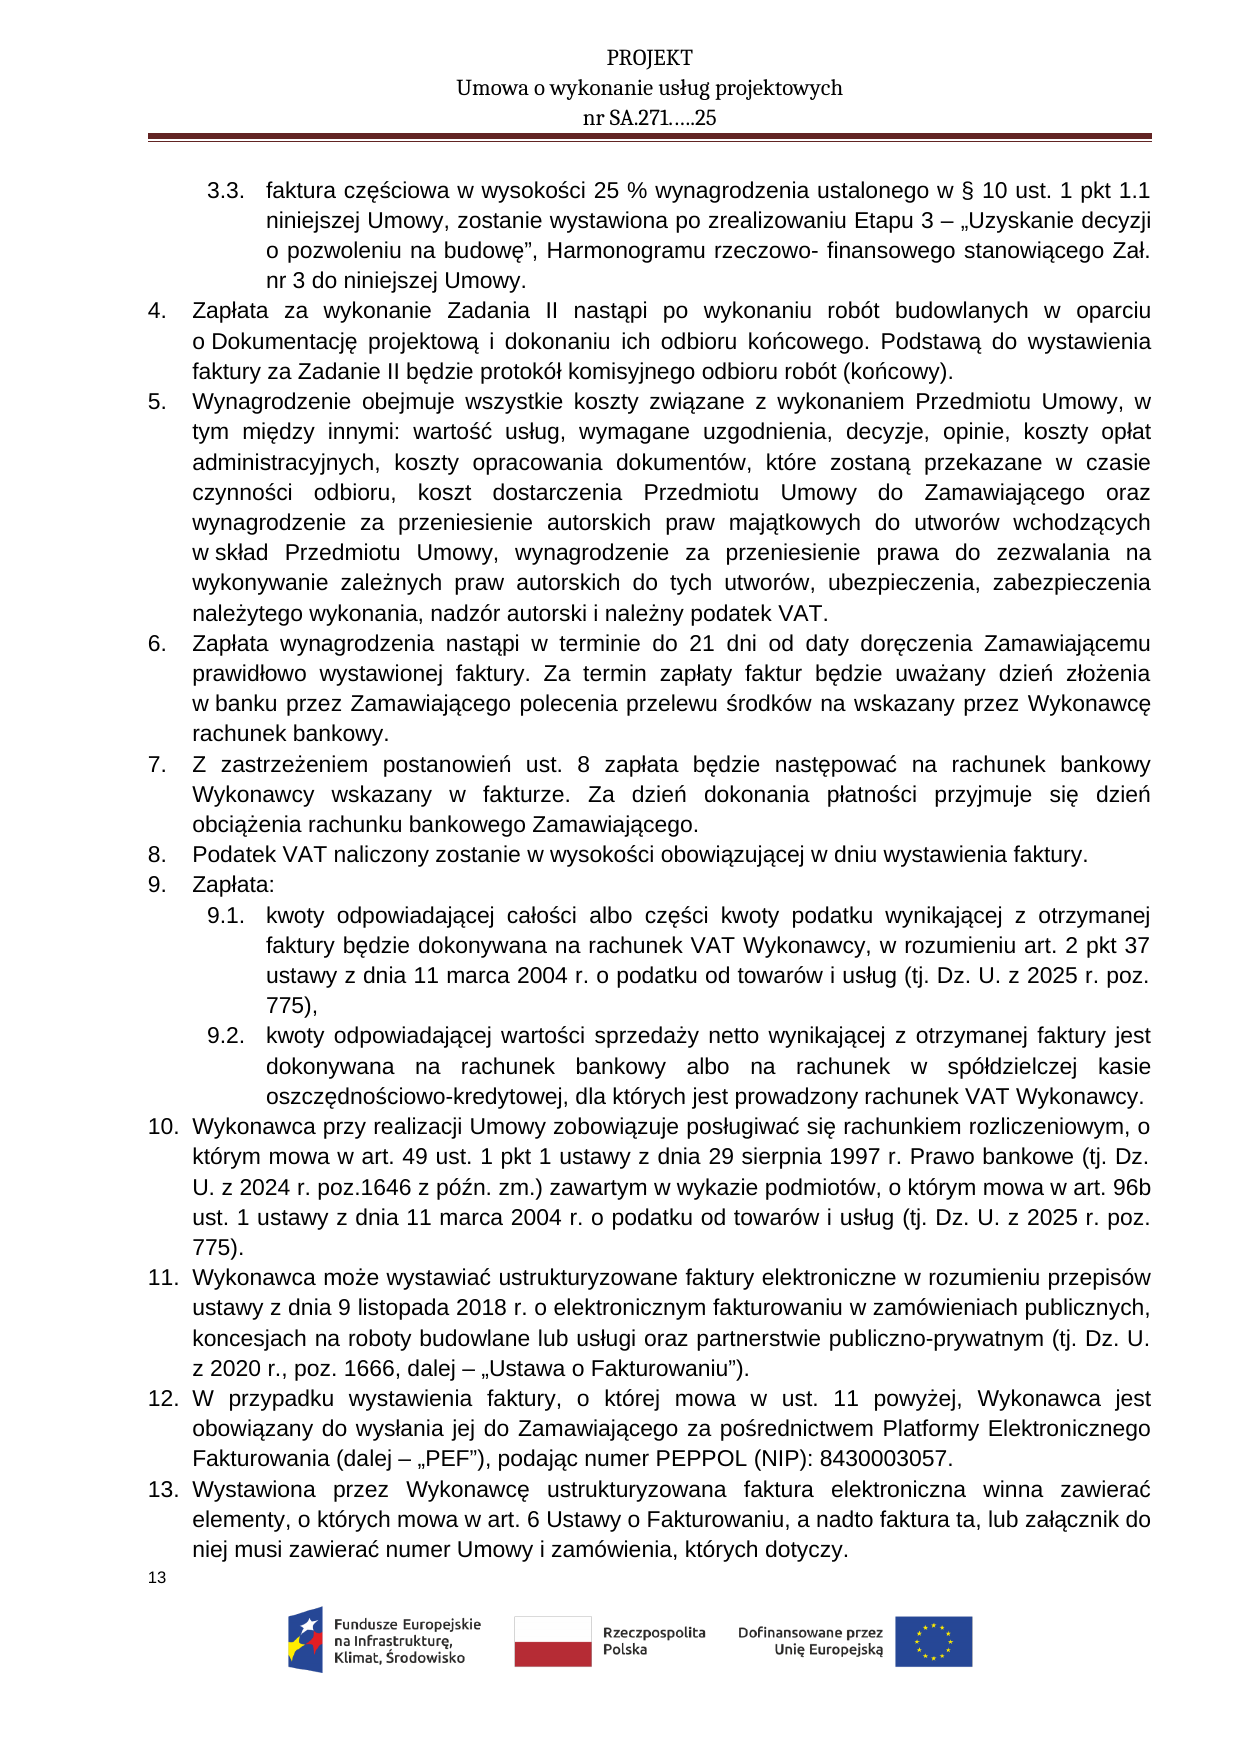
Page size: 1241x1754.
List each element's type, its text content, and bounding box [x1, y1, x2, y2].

subtitle Podatek VAT naliczony zostanie w wysokości obowiązującej w dniu wystawienia faktury. [148, 841, 1152, 867]
subtitle kwoty odpowiadającej wartości sprzedaży netto wynikającej z otrzymanej faktury jest dokonywana na rachunek bankowy albo na rachunek w spółdzielczej kasie oszczędnościowo-kredytowej, dla których jest prowadzony rachunek VAT Wykonawcy. [207, 1022, 1152, 1109]
subtitle kwoty odpowiadającej całości albo części kwoty podatku wynikającej z otrzymanej faktury będzie dokonywana na rachunek VAT Wykonawcy, w rozumieniu art. 2 pkt 37 ustawy z dnia 11 marca 2004 r. o podatku od towarów i usług (tj. Dz. U. z 2025 r. poz. 775), [207, 902, 1152, 1018]
subtitle Zapłata wynagrodzenia nastąpi w terminie do 21 dni od daty doręczenia Zamawiającemu prawidłowo wystawionej faktury. Za termin zapłaty faktur będzie uważany dzień złożenia w banku przez Zamawiającego polecenia przelewu środków na wskazany przez Wykonawcę rachunek bankowy. [148, 630, 1152, 747]
subtitle Wynagrodzenie obejmuje wszystkie koszty związane z wykonaniem Przedmiotu Umowy, w tym między innymi: wartość usług, wymagane uzgodnienia, decyzje, opinie, koszty opłat administracyjnych, koszty opracowania dokumentów, które zostaną przekazane w czasie czynności odbioru, koszt dostarczenia Przedmiotu Umowy do Zamawiającego oraz wynagrodzenie za przeniesienie autorskich praw majątkowych do utworów wchodzących w skład Przedmiotu Umowy, wynagrodzenie za przeniesienie prawa do zezwalania na wykonywanie zależnych praw autorskich do tych utworów, ubezpieczenia, zabezpieczenia należytego wykonania, nadzór autorski i należny podatek VAT. [148, 388, 1152, 626]
subtitle Wystawiona przez Wykonawcę ustrukturyzowana faktura elektroniczna winna zawierać elementy, o których mowa w art. 6 Ustawy o Fakturowaniu, a nadto faktura ta, lub załącznik do niej musi zawierać numer Umowy i zamówienia, których dotyczy. [148, 1476, 1152, 1562]
subtitle Wykonawca przy realizacji Umowy zobowiązuje posługiwać się rachunkiem rozliczeniowym, o którym mowa w art. 49 ust. 1 pkt 1 ustawy z dnia 29 sierpnia 1997 r. Prawo bankowe (tj. Dz. U. z 2024 r. poz.1646 z późn. zm.) zawartym w wykazie podmiotów, o którym mowa w art. 96b ust. 1 ustawy z dnia 11 marca 2004 r. o podatku od towarów i usług (tj. Dz. U. z 2025 r. poz. 775). [148, 1113, 1152, 1260]
subtitle Z zastrzeżeniem postanowień ust. 8 zapłata będzie następować na rachunek bankowy Wykonawcy wskazany w fakturze. Za dzień dokonania płatności przyjmuje się dzień obciążenia rachunku bankowego Zamawiającego. [148, 751, 1152, 837]
subtitle W przypadku wystawienia faktury, o której mowa w ust. 11 powyżej, Wykonawca jest obowiązany do wysłania jej do Zamawiającego za pośrednictwem Platformy Elektronicznego Fakturowania (dalej – „PEF”), podając numer PEPPOL (NIP): 8430003057. [148, 1385, 1152, 1472]
subtitle Wykonawca może wystawiać ustrukturyzowane faktury elektroniczne w rozumieniu przepisów ustawy z dnia 9 listopada 2018 r. o elektronicznym fakturowaniu w zamówieniach publicznych, koncesjach na roboty budowlane lub usługi oraz partnerstwie publiczno-prywatnym (tj. Dz. U. z 2020 r., poz. 1666, dalej – „Ustawa o Fakturowaniu”). [148, 1264, 1152, 1381]
subtitle Zapłata za wykonanie Zadania II nastąpi po wykonaniu robót budowlanych w oparciu o Dokumentację projektową i dokonaniu ich odbioru końcowego. Podstawą do wystawienia faktury za Zadanie II będzie protokół komisyjnego odbioru robót (końcowy). [148, 297, 1152, 384]
picture [271, 1589, 991, 1690]
subtitle Zapłata: [148, 871, 1152, 898]
subtitle faktura częściowa w wysokości 25 % wynagrodzenia ustalonego w § 10 ust. 1 pkt 1.1 niniejszej Umowy, zostanie wystawiona po zrealizowaniu Etapu 3 – „Uzyskanie decyzji o pozwoleniu na budowę”, Harmonogramu rzeczowo- finansowego stanowiącego Zał. nr 3 do niniejszej Umowy. [207, 177, 1152, 293]
